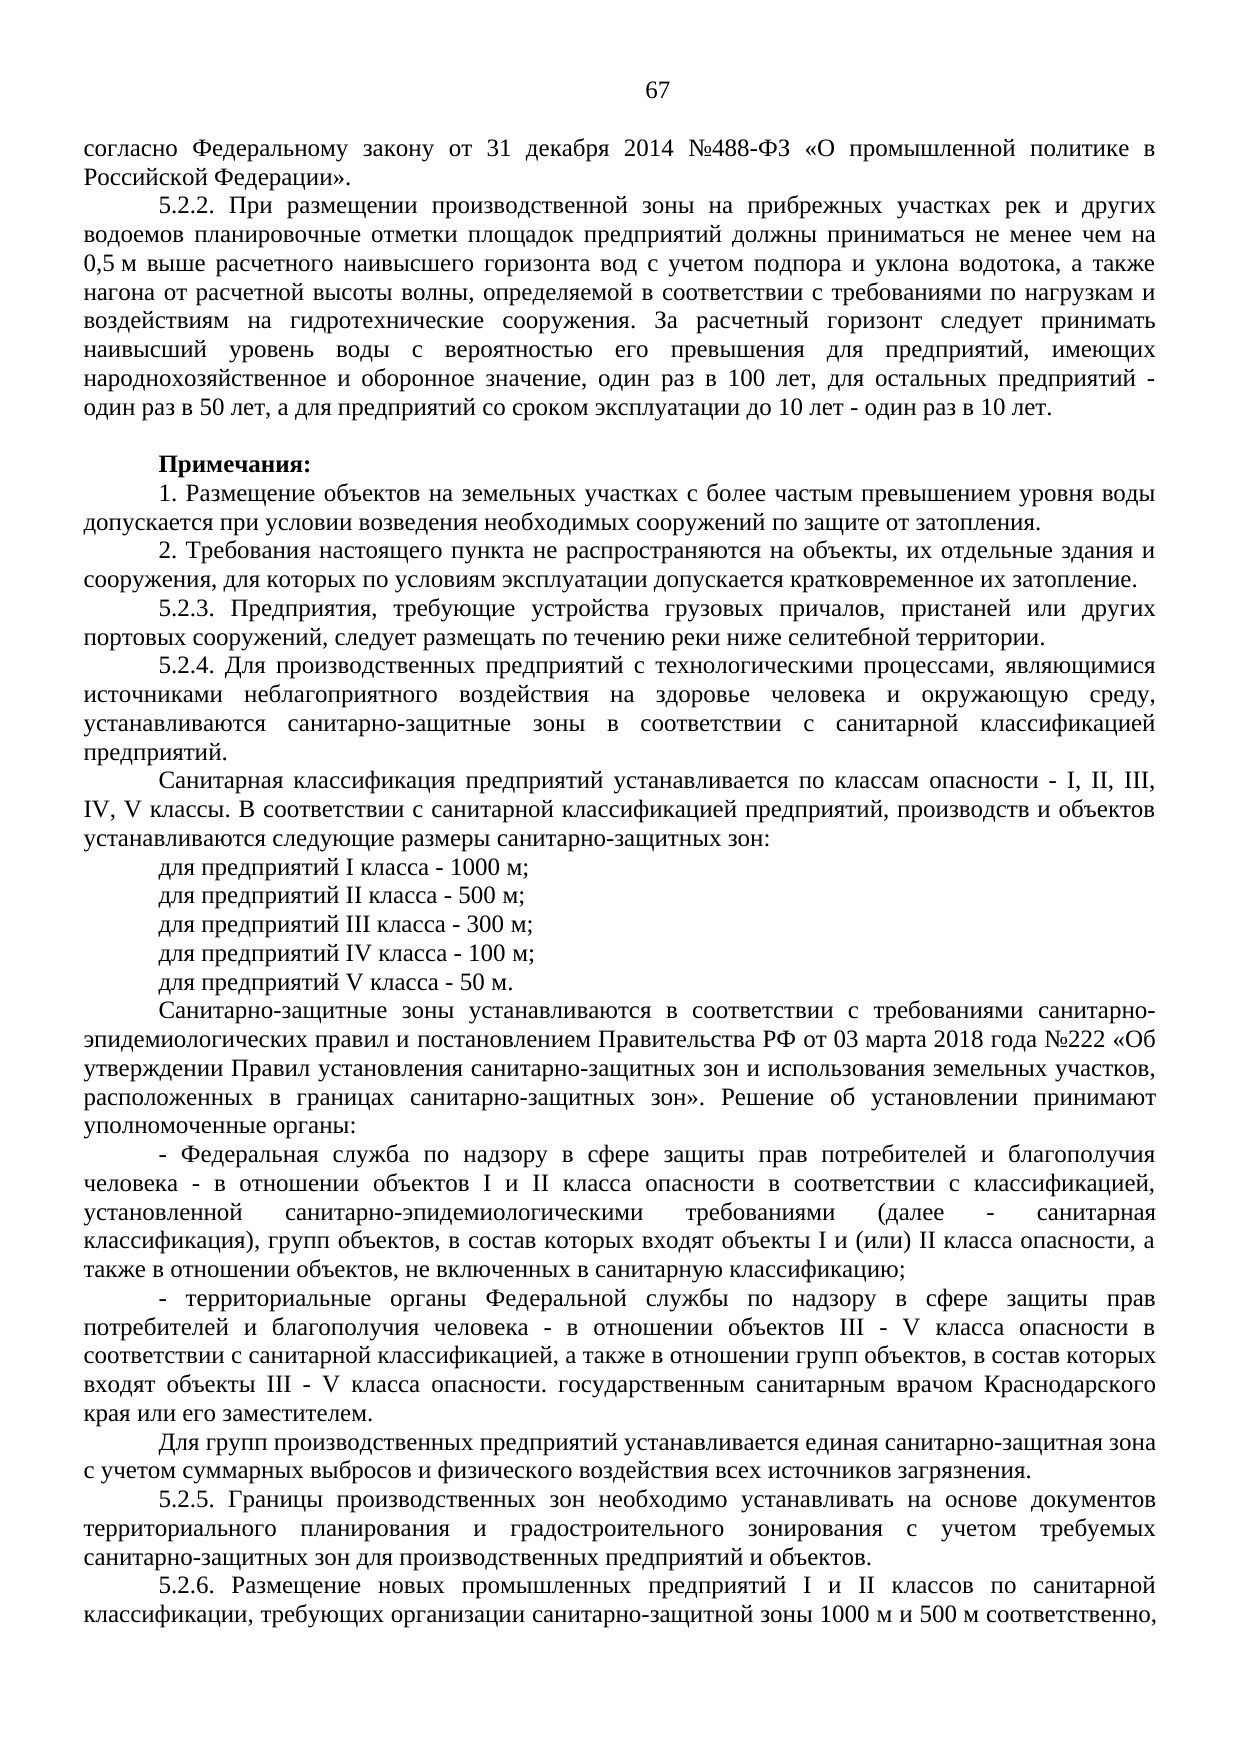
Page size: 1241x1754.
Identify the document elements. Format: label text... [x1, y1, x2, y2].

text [83, 133, 1157, 190]
text Примечания: [83, 449, 1157, 478]
text для предприятий IV класса - 100 м; [83, 938, 1157, 967]
text 5.2.2. При размещении производственной зоны на прибрежных участках рек и других водоемов планировочные отметки площадок предприятий должны приниматься не менее чем на 0,5 м выше расчетного наивысшего горизонта вод с учетом подпора и уклона водотока, а также нагона от расчетной высоты волны, определяемой в соответствии с требованиями по нагрузкам и воздействиям на гидротехнические сооружения. За расчетный горизонт следует принимать наивысший уровень воды с вероятностью его превышения для предприятий, имеющих народнохозяйственное и оборонное значение, один раз в 100 лет, для остальных предприятий - один раз в 50 лет, а для предприятий со сроком эксплуатации до 10 лет - один раз в 10 лет. [83, 190, 1157, 420]
text - территориальные органы Федеральной службы по надзору в сфере защиты прав потребителей и благополучия человека - в отношении объектов III - V класса опасности в соответствии с санитарной классификацией, а также в отношении групп объектов, в состав которых входят объекты III - V класса опасности. государственным санитарным врачом Краснодарского края или его заместителем. [83, 1283, 1157, 1427]
text Для групп производственных предприятий устанавливается единая санитарно-защитная зона с учетом суммарных выбросов и физического воздействия всех источников загрязнения. [83, 1427, 1157, 1484]
text 2. Требования настоящего пункта не распространяются на объекты, их отдельные здания и сооружения, для которых по условиям эксплуатации допускается кратковременное их затопление. [83, 535, 1157, 593]
text 5.2.5. Границы производственных зон необходимо устанавливать на основе документов территориального планирования и градостроительного зонирования с учетом требуемых санитарно-защитных зон для производственных предприятий и объектов. [83, 1484, 1157, 1570]
text Санитарная классификация предприятий устанавливается по классам опасности - I, II, III, IV, V классы. В соответствии с санитарной классификацией предприятий, производств и объектов устанавливаются следующие размеры санитарно-защитных зон: [83, 765, 1157, 852]
text - Федеральная служба по надзору в сфере защиты прав потребителей и благополучия человека - в отношении объектов I и II класса опасности в соответствии с классификацией, установленной санитарно-эпидемиологическими требованиями (далее - санитарная классификация), групп объектов, в состав которых входят объекты I и (или) II класса опасности, а также в отношении объектов, не включенных в санитарную классификацию; [83, 1139, 1157, 1283]
text Санитарно-защитные зоны устанавливаются в соответствии с требованиями санитарно-эпидемиологических правил и постановлением Правительства РФ от 03 марта 2018 года №222 «Об утверждении Правил установления санитарно-защитных зон и использования земельных участков, расположенных в границах санитарно-защитных зон». Решение об установлении принимают уполномоченные органы: [83, 995, 1157, 1139]
text 1. Размещение объектов на земельных участках с более частым превышением уровня воды допускается при условии возведения необходимых сооружений по защите от затопления. [83, 478, 1157, 535]
text для предприятий III класса - 300 м; [83, 909, 1157, 938]
text для предприятий II класса - 500 м; [83, 880, 1157, 909]
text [83, 1570, 1157, 1628]
text 5.2.4. Для производственных предприятий с технологическими процессами, являющимися источниками неблагоприятного воздействия на здоровье человека и окружающую среду, устанавливаются санитарно-защитные зоны в соответствии с санитарной классификацией предприятий. [83, 650, 1157, 765]
text для предприятий I класса - 1000 м; [83, 852, 1157, 880]
text для предприятий V класса - 50 м. [83, 967, 1157, 995]
text 5.2.3. Предприятия, требующие устройства грузовых причалов, пристаней или других портовых сооружений, следует размещать по течению реки ниже селитебной территории. [83, 593, 1157, 650]
